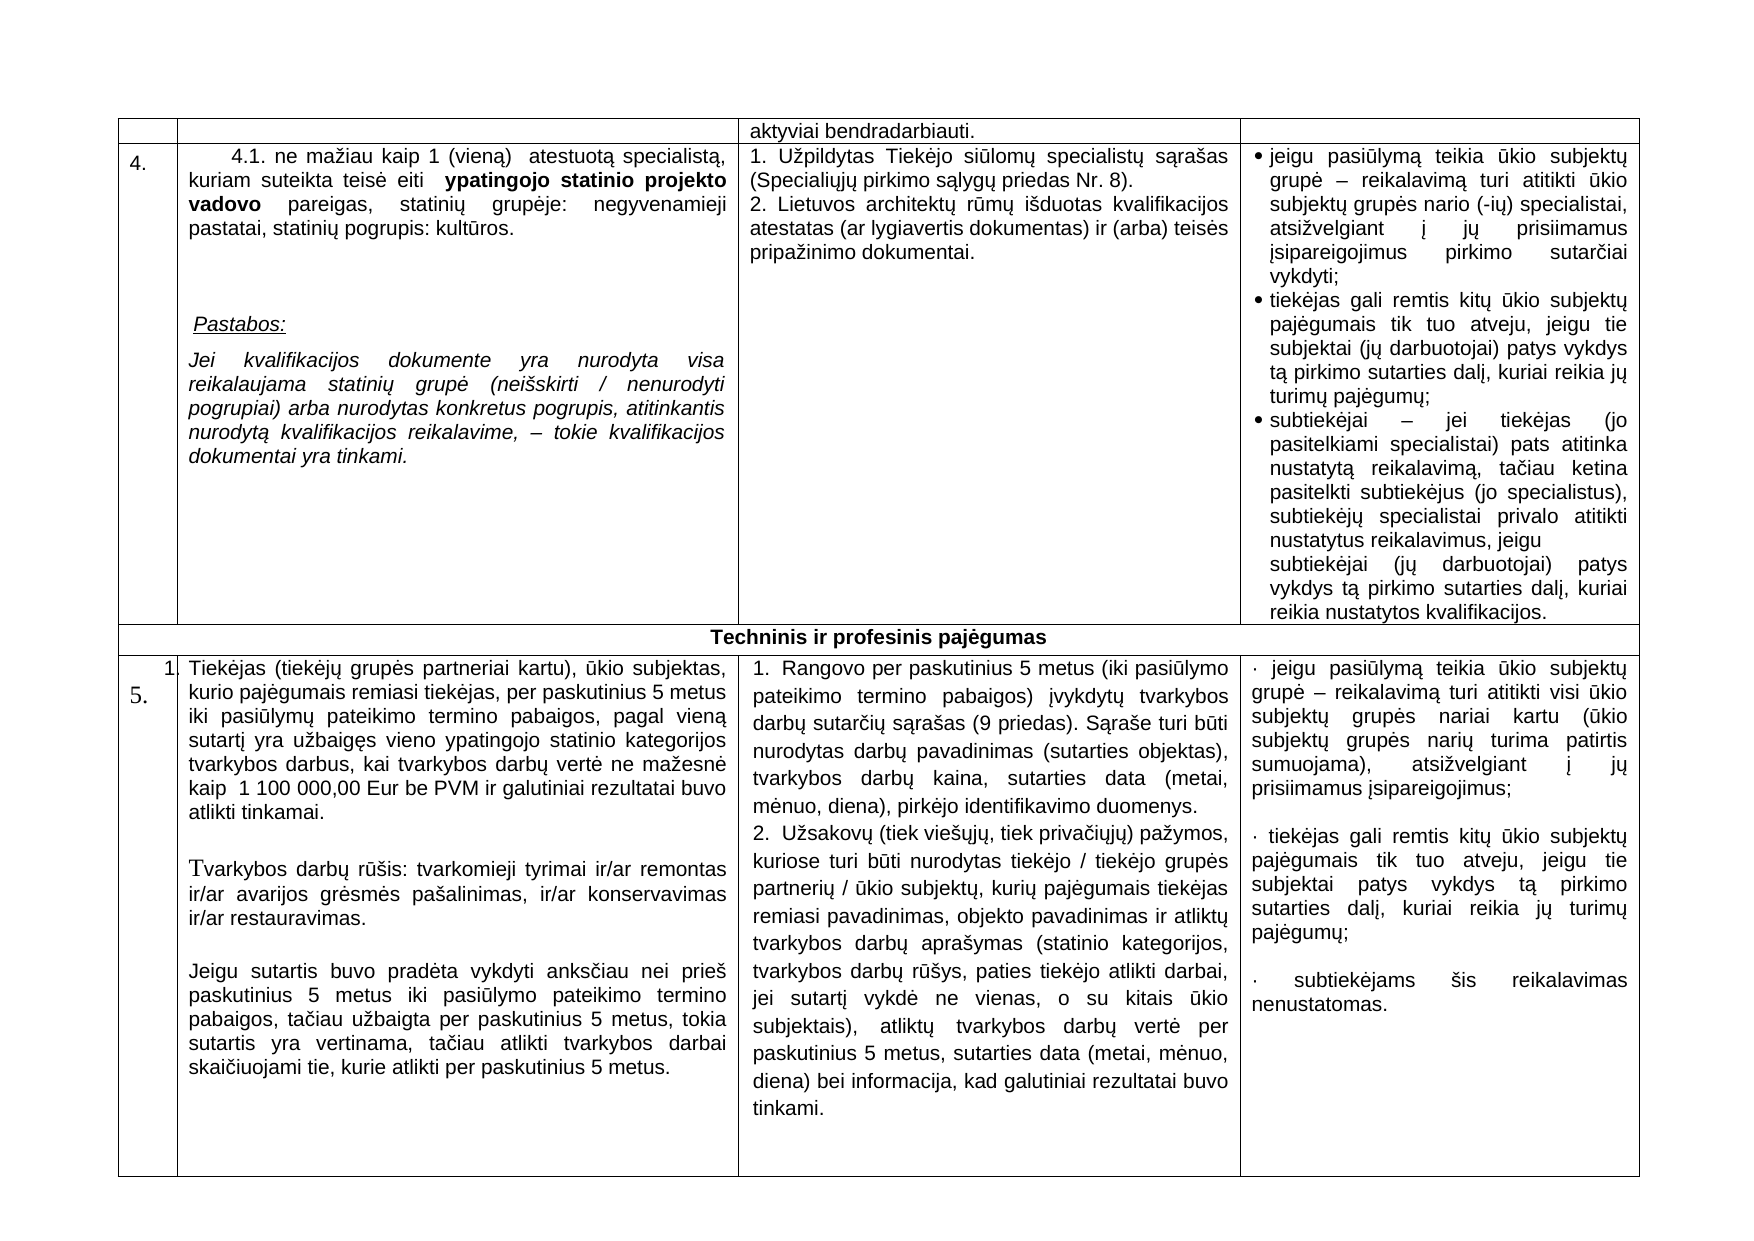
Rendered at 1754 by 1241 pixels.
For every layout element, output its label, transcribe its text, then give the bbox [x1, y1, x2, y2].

table_cell 5. [119, 656, 177, 1176]
table_cell 1. Užpildytas Tiekėjo siūlomų specialistų sąrašas (Specialiųjų pirkimo sąlygų priedas Nr. 8). 2. Lietuvos architektų rūmų išduotas kvalifikacijos atestatas (ar lygiavertis dokumentas) ir (arba) teisės pripažinimo dokumentai. [739, 144, 1240, 624]
table_cell [119, 144, 177, 624]
table_cell 4.1. ne mažiau kaip 1 (vieną) atestuotą specialistą, kuriam suteikta teisė eiti ypatingojo statinio projekto vadovo pareigas, statinių grupėje: negyvenamieji pastatai, statinių pogrupis: kultūros. Pastabos: Jei kvalifikacijos dokumente yra nurodyta visa reikalaujama statinių grupė (neišskirti / nenurodyti pogrupiai) arba nurodytas konkretus pogrupis, atitinkantis nurodytą kvalifikacijos reikalavime, – tokie kvalifikacijos dokumentai yra tinkami. [178, 144, 738, 624]
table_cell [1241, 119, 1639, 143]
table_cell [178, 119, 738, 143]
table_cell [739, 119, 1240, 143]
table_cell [1241, 656, 1639, 1176]
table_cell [178, 656, 738, 1176]
table_cell Techninis ir profesinis pajėgumas [119, 625, 1639, 655]
table_cell [119, 119, 177, 143]
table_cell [1241, 144, 1639, 624]
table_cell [739, 656, 1240, 1176]
